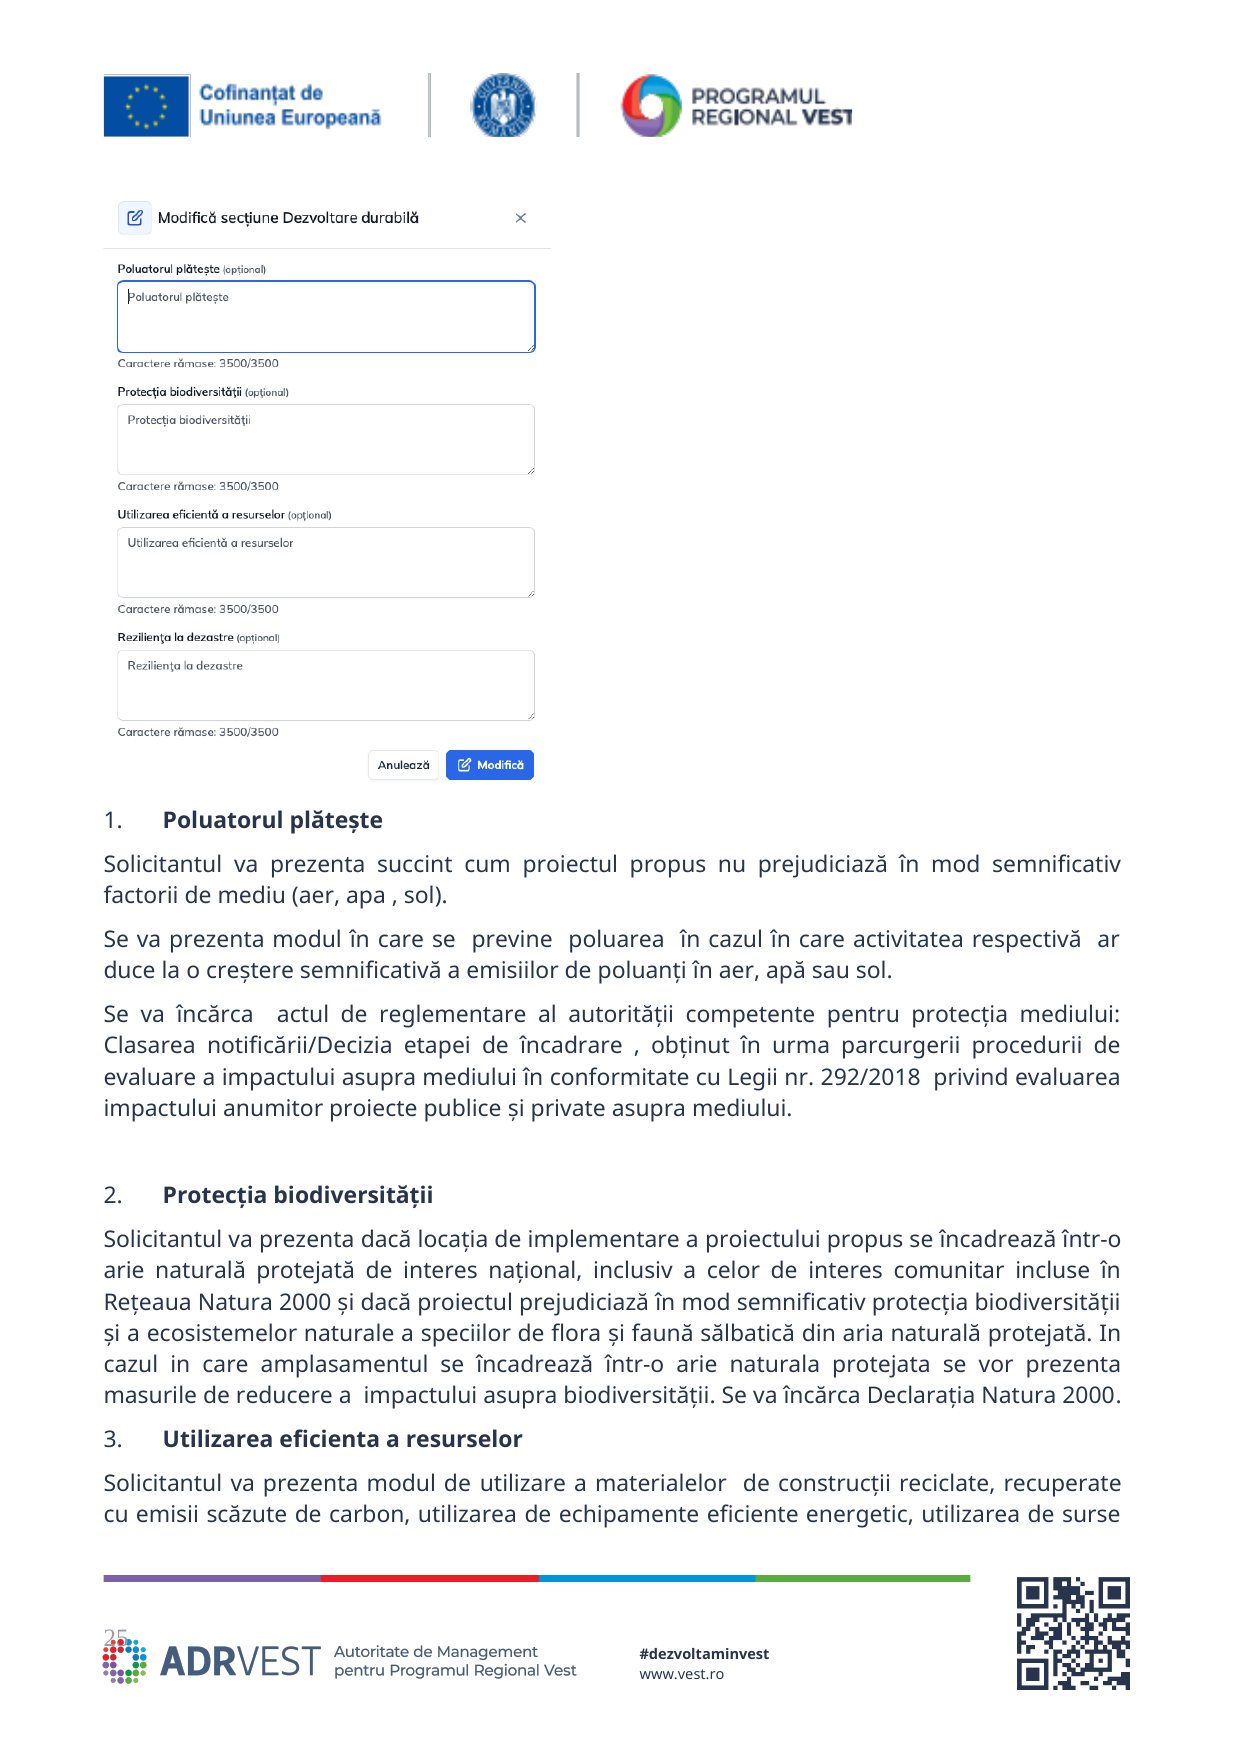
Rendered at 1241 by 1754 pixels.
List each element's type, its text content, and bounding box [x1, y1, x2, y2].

text Se va încărca actul de reglementare al autorității competente pentru protecția mediului: Clasarea notificării/Decizia etapei de încadrare , obținut în urma parcurgerii procedurii de evaluare a impactului asupra mediului în conformitate cu Legii nr. 292/2018 privind evaluarea impactului anumitor proiecte publice şi private asupra mediului. [103, 998, 1122, 1123]
list Utilizarea eficienta a resurselor [103, 1423, 1122, 1454]
text Solicitantul va prezenta dacă locația de implementare a proiectului propus se încadrează într-o arie naturală protejată de interes național, inclusiv a celor de interes comunitar incluse în Rețeaua Natura 2000 și dacă proiectul prejudiciază în mod semnificativ protecția biodiversității și a ecosistemelor naturale a speciilor de flora și faună sălbatică din aria naturală protejată. In cazul in care amplasamentul se încadrează într-o arie naturala protejata se vor prezenta masurile de reducere a impactului asupra biodiversității. Se va încărca Declarația Natura 2000. [103, 1223, 1122, 1411]
text Solicitantul va prezenta succint cum proiectul propus nu prejudiciază în mod semnificativ factorii de mediu (aer, apa , sol). [103, 848, 1122, 911]
picture [93, 1636, 582, 1687]
text Se va prezenta modul în care se previne poluarea în cazul în care activitatea respectivă ar duce la o creștere semnificativă a emisiilor de poluanți în aer, apă sau sol. [103, 923, 1122, 986]
picture [1008, 1568, 1139, 1699]
picture [103, 191, 551, 792]
list Poluatorul plătește [103, 804, 1122, 836]
list Protecția biodiversității [103, 1179, 1122, 1211]
